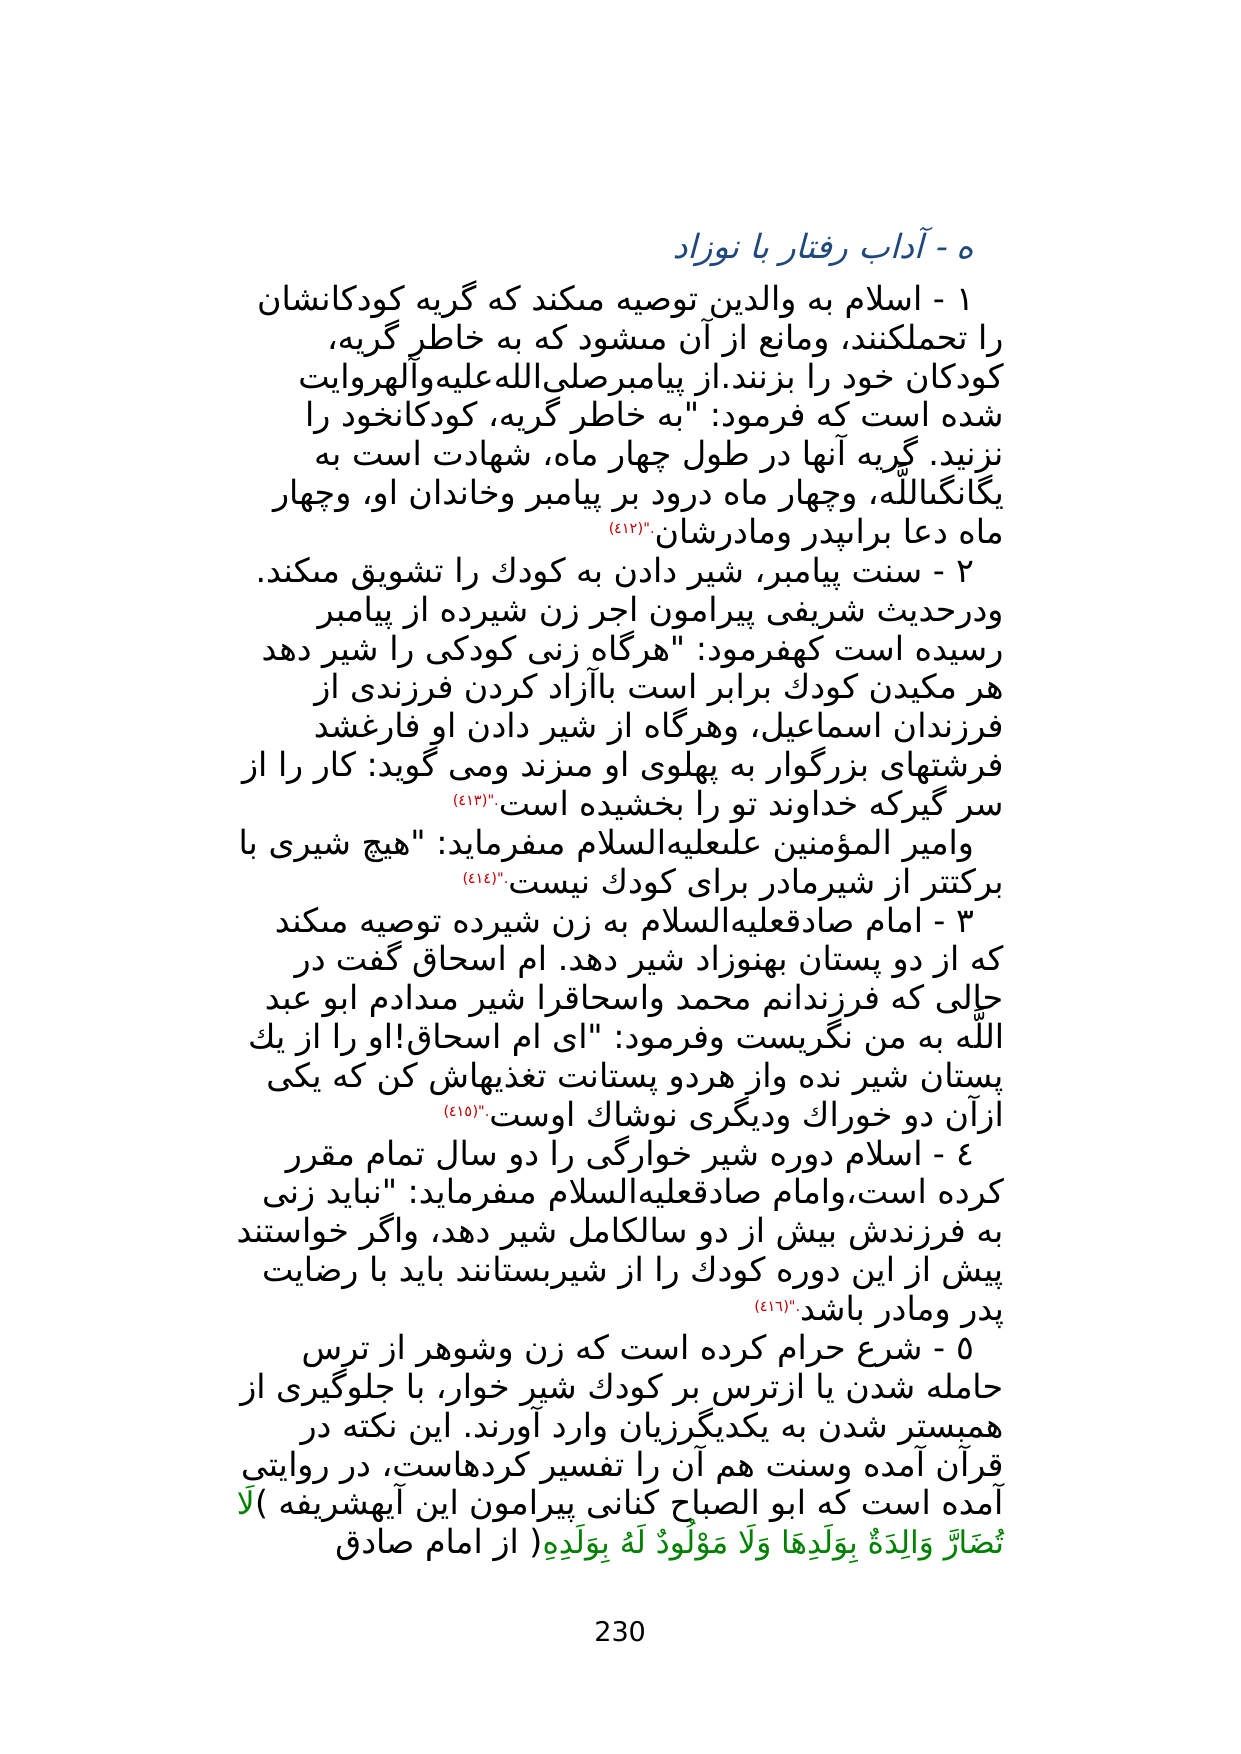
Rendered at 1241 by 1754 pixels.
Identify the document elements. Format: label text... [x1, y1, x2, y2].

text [236, 1328, 1004, 1562]
subtitle ه - آداب رفتار با نوزاد [236, 228, 1004, 267]
text ٣ - امام صادق‏عليه‌السلام به زن شيرده توصيه مى‏كند كه از دو پستان به‏نوزاد شير دهد. ام اسحاق گفت در حالى كه فرزندانم محمد واسحاق‏را شير مى‏دادم ابو عبد اللَّه به من نگريست وفرمود: "اى ام اسحاق!او را از يك پستان شير نده واز هردو پستانت تغذيه‏اش كن كه يكى ازآن دو خوراك وديگرى نوشاك اوست."(٤١٥) [236, 901, 1004, 1134]
text ٢ - سنت پيامبر، شير دادن به كودك را تشويق مى‏كند. ودرحديث شريفى پيرامون اجر زن شيرده از پيامبر رسيده است كه‏فرمود: "هرگاه زنى كودكى را شير دهد هر مكيدن كودك برابر است باآزاد كردن فرزندى از فرزندان اسماعيل، وهرگاه از شير دادن او فارغ‏شد فرشته‏اى بزرگوار به پهلوى او مى‏زند ومى گويد: كار را از سر گيركه خداوند تو را بخشيده است."(٤١٣) [236, 551, 1004, 823]
text ٤ - اسلام دوره شير خوارگى را دو سال تمام مقرر كرده است،وامام صادق‏عليه‌السلام مى‏فرمايد: "نبايد زنى به فرزندش بيش از دو سال‏كامل شير دهد، واگر خواستند پيش از اين دوره كودك را از شيربستانند بايد با رضايت پدر ومادر باشد."(٤١٦) [236, 1134, 1004, 1328]
text وامير المؤمنين على‏عليه‌السلام مى‏فرمايد: "هيچ شيرى با بركتتر از شيرمادر براى كودك نيست."(٤١٤) [236, 823, 1004, 901]
text ١ - اسلام به والدين توصيه مى‏كند كه گريه كودكانشان را تحمل‏كنند، ومانع از آن مى‏شود كه به خاطر گريه، كودكان خود را بزنند.از پيامبرصلى‌الله‌عليه‌وآلهروايت شده است كه فرمود: "به خاطر گريه، كودكان‏خود را نزنيد. گريه آنها در طول چهار ماه، شهادت است به يگانگى‏اللَّه، وچهار ماه درود بر پيامبر وخاندان او، وچهار ماه دعا براى‏پدر ومادرشان."(٤١٢) [236, 279, 1004, 551]
